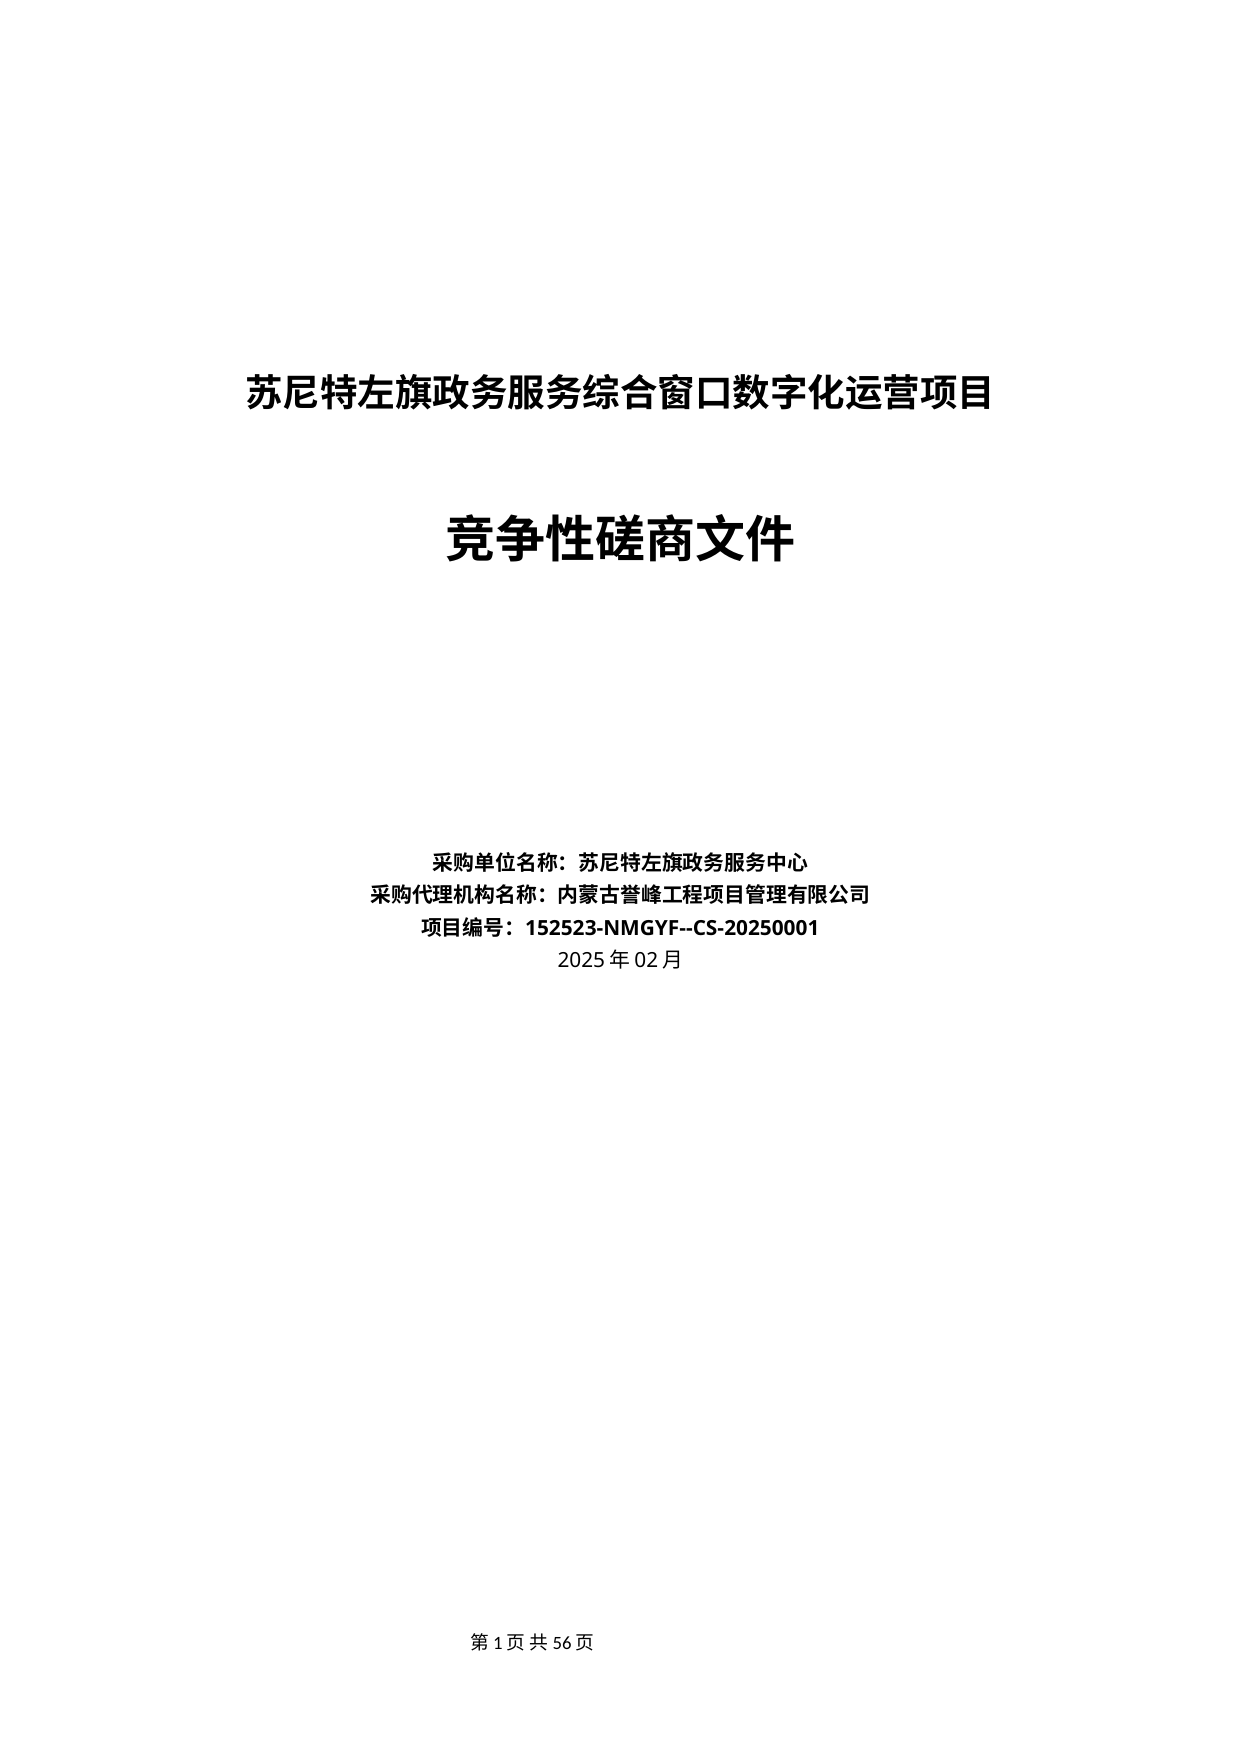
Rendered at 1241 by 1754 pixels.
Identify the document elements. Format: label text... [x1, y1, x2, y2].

text 2025年02月 [187, 942, 1053, 975]
text 苏尼特左旗政务服务综合窗口数字化运营项目 [187, 357, 1053, 422]
text 采购代理机构名称：内蒙古誉峰工程项目管理有限公司 [187, 877, 1053, 910]
text 采购单位名称：苏尼特左旗政务服务中心 [187, 845, 1053, 877]
text 项目编号：152523-NMGYF--CS-20250001 [187, 910, 1053, 942]
text 竞争性磋商文件 [187, 487, 1053, 585]
